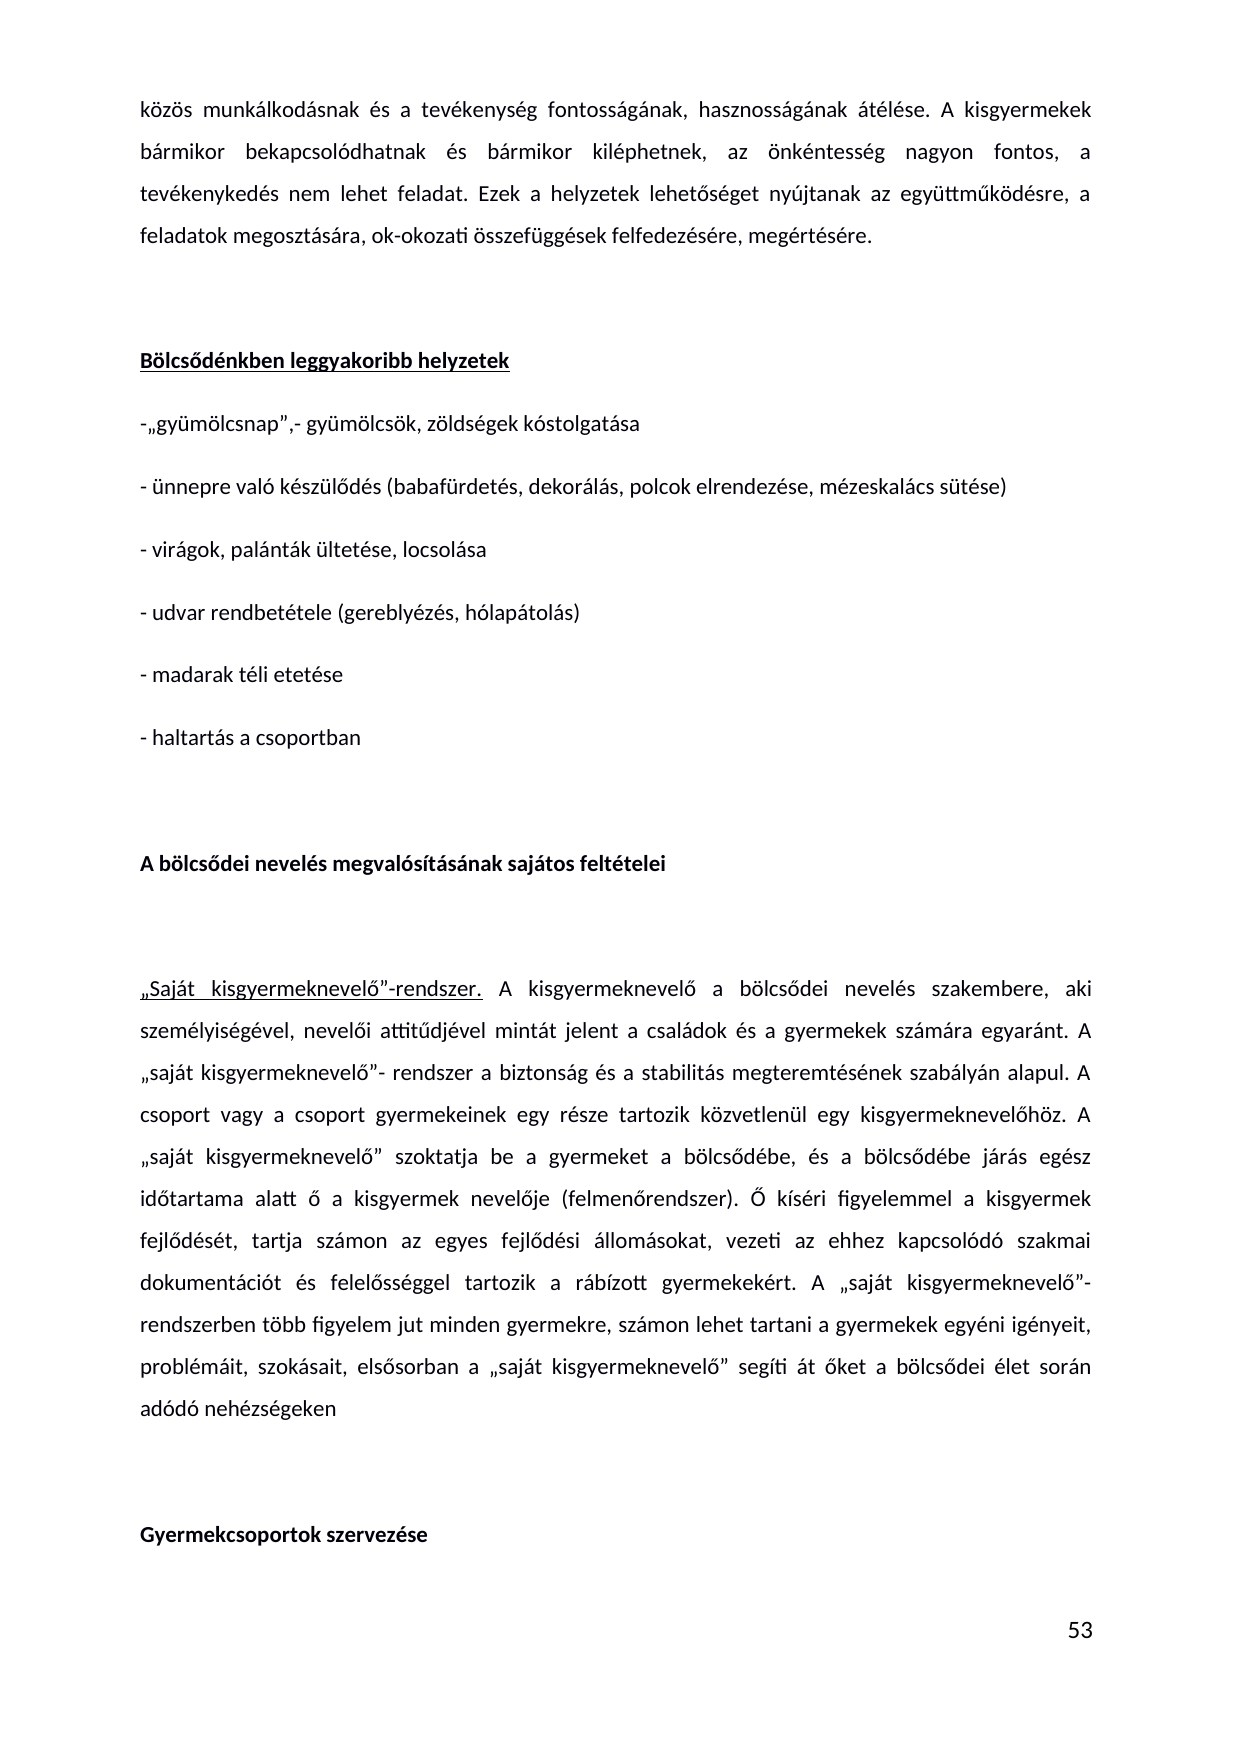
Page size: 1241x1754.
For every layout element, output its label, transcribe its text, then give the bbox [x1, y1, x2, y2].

text - ünnepre való készülődés (babafürdetés, dekorálás, polcok elrendezése, mézeskalács sütése) [140, 472, 1093, 500]
text Gyermekcsoportok szervezése [140, 1520, 1093, 1548]
text „Saját kisgyermeknevelő”-rendszer. A kisgyermeknevelő a bölcsődei nevelés szakembere, aki személyiségével, nevelői attitűdjével mintát jelent a családok és a gyermekek számára egyaránt. A „saját kisgyermeknevelő”- rendszer a biztonság és a stabilitás megteremtésének szabályán alapul. A csoport vagy a csoport gyermekeinek egy része tartozik közvetlenül egy kisgyermeknevelőhöz. A „saját kisgyermeknevelő” szoktatja be a gyermeket a bölcsődébe, és a bölcsődébe járás egész időtartama alatt ő a kisgyermek nevelője (felmenőrendszer). Ő kíséri figyelemmel a kisgyermek fejlődését, tartja számon az egyes fejlődési állomásokat, vezeti az ehhez kapcsolódó szakmai dokumentációt és felelősséggel tartozik a rábízott gyermekekért. A „saját kisgyermeknevelő”- rendszerben több figyelem jut minden gyermekre, számon lehet tartani a gyermekek egyéni igényeit, problémáit, szokásait, elsősorban a „saját kisgyermeknevelő” segíti át őket a bölcsődei élet során adódó nehézségeken [140, 974, 1093, 1422]
text Bölcsődénkben leggyakoribb helyzetek [140, 346, 1093, 374]
text A bölcsődei nevelés megvalósításának sajátos feltételei [140, 849, 1093, 877]
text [140, 95, 1093, 249]
text -„gyümölcsnap”,- gyümölcsök, zöldségek kóstolgatása [140, 409, 1093, 437]
text - virágok, palánták ültetése, locsolása [140, 535, 1093, 563]
text - madarak téli etetése [140, 660, 1093, 688]
text - udvar rendbetétele (gereblyézés, hólapátolás) [140, 598, 1093, 626]
text - haltartás a csoportban [140, 723, 1093, 751]
